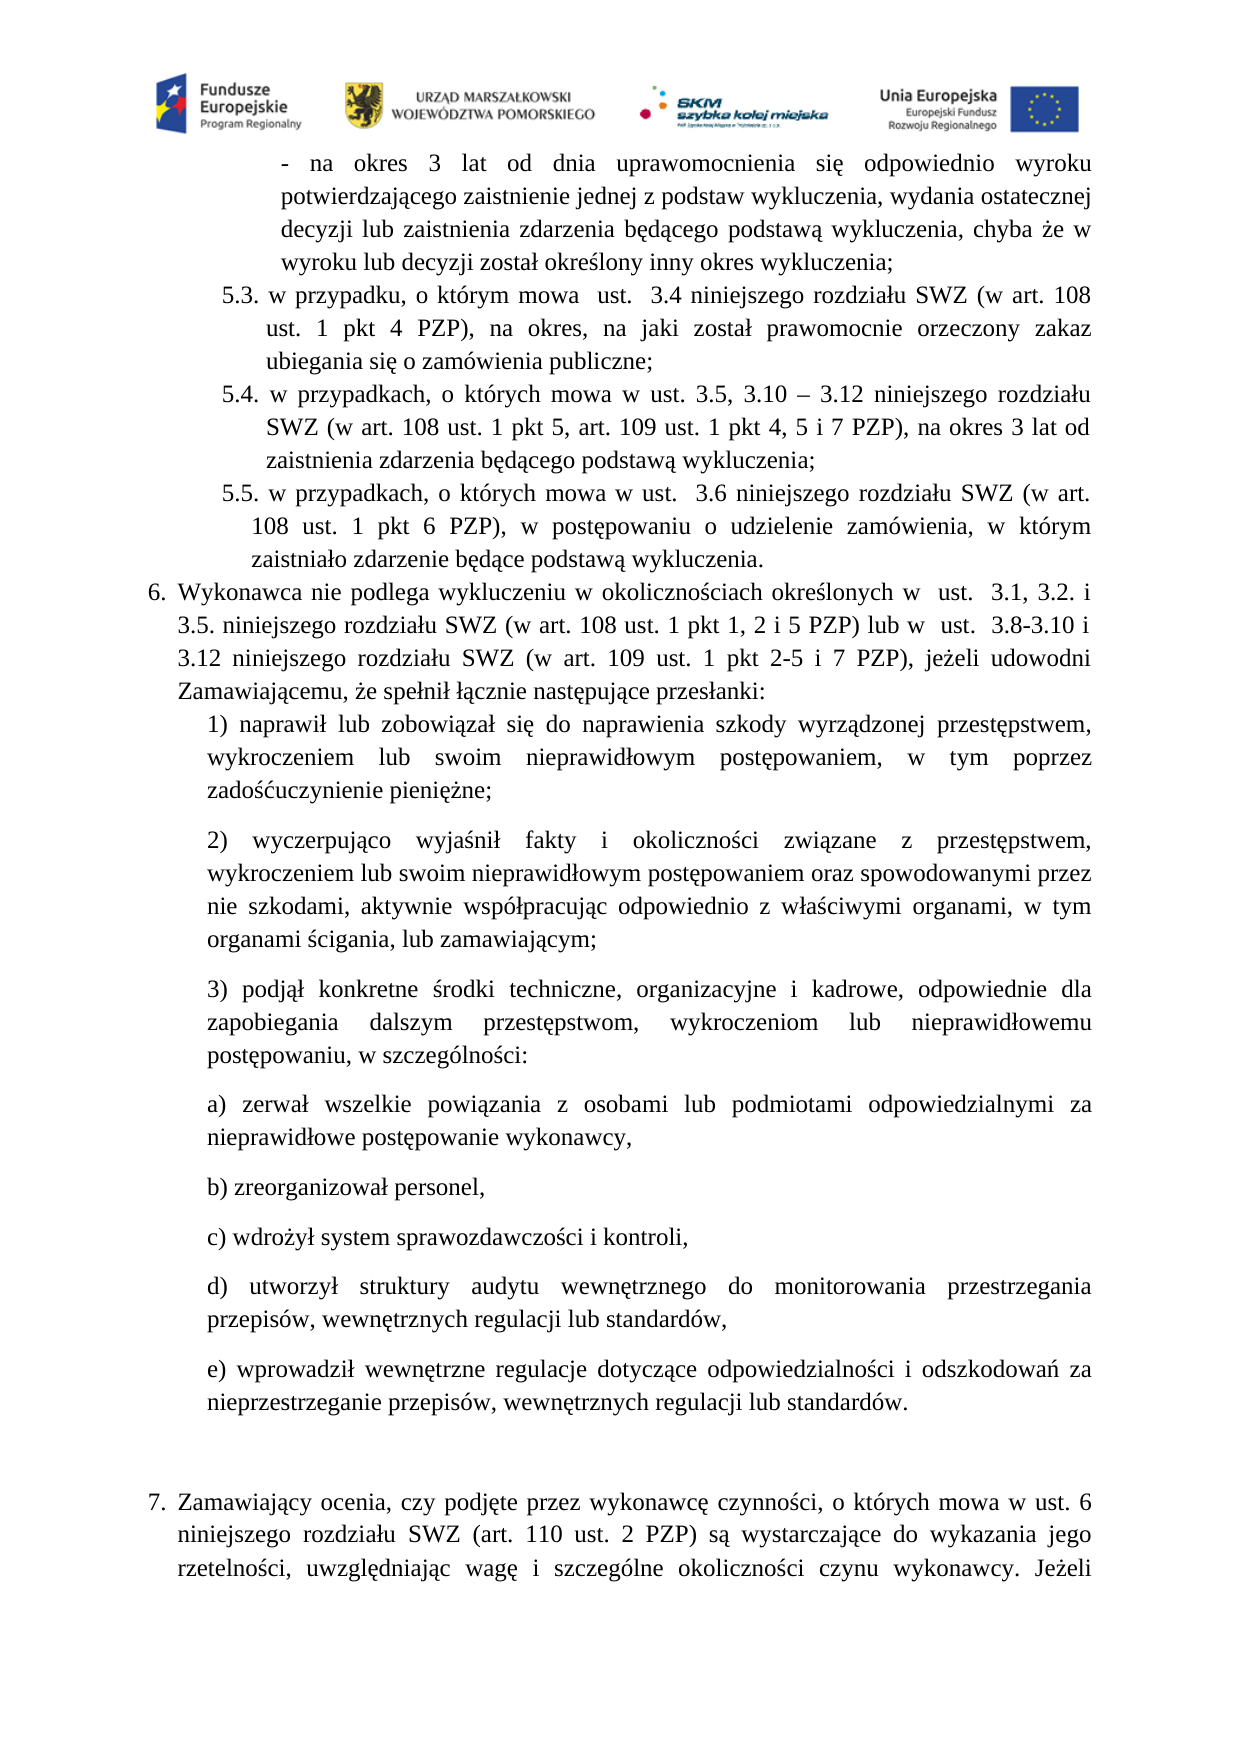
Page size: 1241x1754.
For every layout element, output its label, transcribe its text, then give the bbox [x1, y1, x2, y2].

text 2) wyczerpująco wyjaśnił fakty i okoliczności związane z przestępstwem, wykroczeniem lub swoim nieprawidłowym postępowaniem oraz spowodowanymi przez nie szkodami, aktywnie współpracując odpowiednio z właściwymi organami, w tym organami ścigania, lub zamawiającym; [207, 825, 1092, 953]
text 3) podjął konkretne środki techniczne, organizacyjne i kadrowe, odpowiednie dla zapobiegania dalszym przestępstwom, wykroczeniom lub nieprawidłowemu postępowaniu, w szczególności: [207, 974, 1092, 1068]
picture [147, 73, 1093, 148]
list Wykonawca nie podlega wykluczeniu w okolicznościach określonych w ust. 3.1, 3.2. i 3.5. niniejszego rozdziału SWZ (w art. 108 ust. 1 pkt 1, 2 i 5 PZP) lub w ust. 3.8-3.10 i 3.12 niniejszego rozdziału SWZ (w art. 109 ust. 1 pkt 2-5 i 7 PZP), jeżeli udowodni Zamawiającemu, że spełnił łącznie następujące przesłanki: [148, 577, 1092, 705]
text 5.3. w przypadku, o którym mowa ust. 3.4 niniejszego rozdziału SWZ (w art. 108 ust. 1 pkt 4 PZP), na okres, na jaki został prawomocnie orzeczony zakaz ubiegania się o zamówienia publiczne; [222, 280, 1092, 375]
text 1) naprawił lub zobowiązał się do naprawienia szkody wyrządzonej przestępstwem, wykroczeniem lub swoim nieprawidłowym postępowaniem, w tym poprzez zadośćuczynienie pieniężne; [207, 709, 1092, 804]
text 5.4. w przypadkach, o których mowa w ust. 3.5, 3.10 – 3.12 niniejszego rozdziału SWZ (w art. 108 ust. 1 pkt 5, art. 109 ust. 1 pkt 4, 5 i 7 PZP), na okres 3 lat od zaistnienia zdarzenia będącego podstawą wykluczenia; [222, 379, 1092, 474]
text 5.5. w przypadkach, o których mowa w ust. 3.6 niniejszego rozdziału SWZ (w art. 108 ust. 1 pkt 6 PZP), w postępowaniu o udzielenie zamówienia, w którym zaistniało zdarzenie będące podstawą wykluczenia. [222, 478, 1092, 573]
text d) utworzył struktury audytu wewnętrznego do monitorowania przestrzegania przepisów, wewnętrznych regulacji lub standardów, [207, 1271, 1092, 1333]
text a) zerwał wszelkie powiązania z osobami lub podmiotami odpowiedzialnymi za nieprawidłowe postępowanie wykonawcy, [207, 1089, 1092, 1151]
text e) wprowadził wewnętrzne regulacje dotyczące odpowiedzialności i odszkodowań za nieprzestrzeganie przepisów, wewnętrznych regulacji lub standardów. [207, 1354, 1092, 1416]
text - na okres 3 lat od dnia uprawomocnienia się odpowiednio wyroku potwierdzającego zaistnienie jednej z podstaw wykluczenia, wydania ostatecznej decyzji lub zaistnienia zdarzenia będącego podstawą wykluczenia, chyba że w wyroku lub decyzji został określony inny okres wykluczenia; [281, 148, 1092, 276]
text c) wdrożył system sprawozdawczości i kontroli, [207, 1222, 1092, 1251]
text b) zreorganizował personel, [207, 1172, 1092, 1201]
